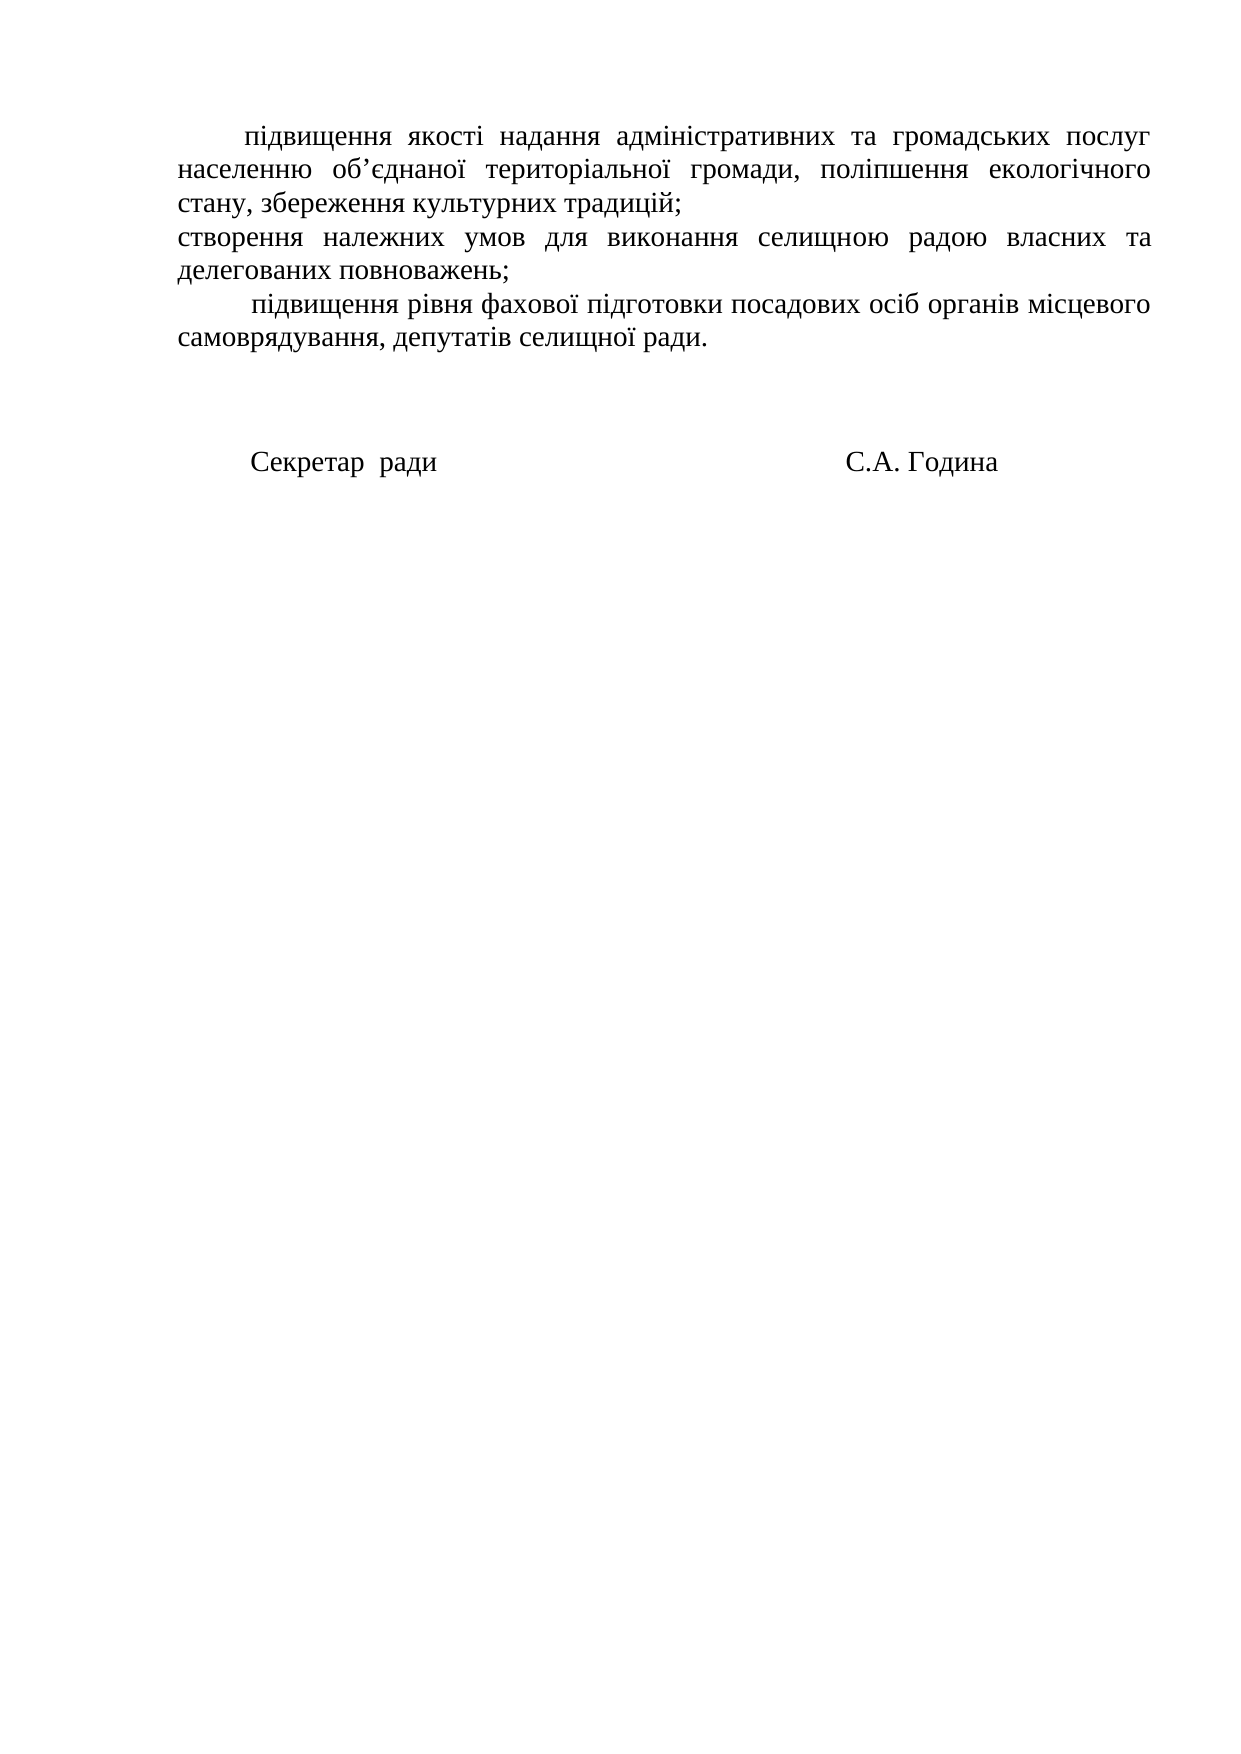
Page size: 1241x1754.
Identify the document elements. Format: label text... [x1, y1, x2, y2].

text створення належних умов для виконання селищною радою власних та делегованих повноважень; [177, 219, 1152, 286]
text підвищення якості надання адміністративних та громадських послуг населенню об’єднаної територіальної громади, поліпшення екологічного стану, збереження культурних традицій; [177, 118, 1152, 219]
text Секретар ради С.А. Година [177, 444, 1152, 477]
text підвищення рівня фахової підготовки посадових осіб органів місцевого самоврядування, депутатів селищної ради. [177, 286, 1152, 353]
